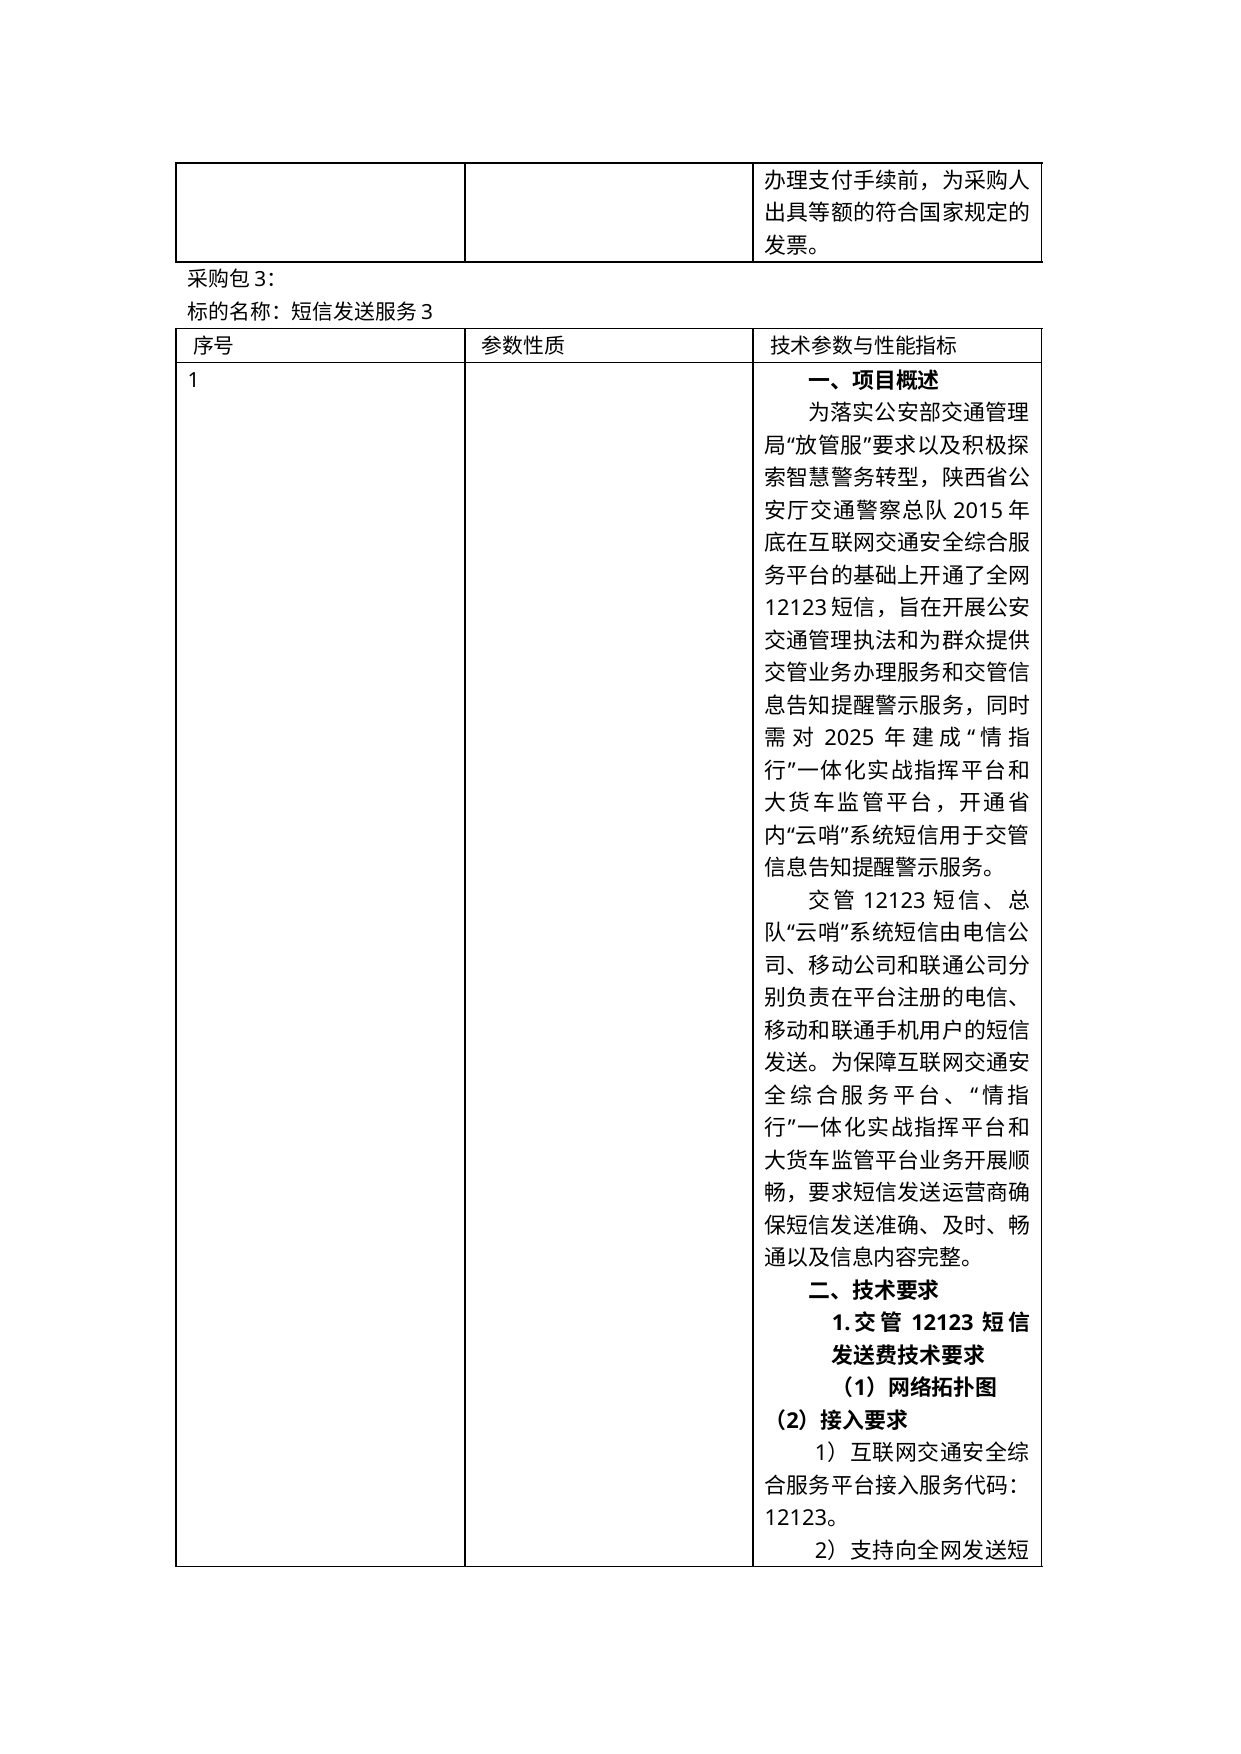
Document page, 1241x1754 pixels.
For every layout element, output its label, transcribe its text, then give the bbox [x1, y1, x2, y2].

table_header 参数性质 [466, 329, 752, 362]
table_cell [466, 164, 752, 261]
table_header 技术参数与性能指标 [754, 329, 1041, 362]
table_cell 1 [177, 164, 464, 261]
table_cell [754, 363, 1041, 1566]
text 标的名称：短信发送服务3 [187, 295, 1053, 328]
table_cell 1 [177, 363, 464, 1566]
table_cell [466, 363, 752, 1566]
table_header 序号 [177, 329, 464, 362]
text 采购包3： [187, 263, 1053, 295]
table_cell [754, 164, 1041, 261]
